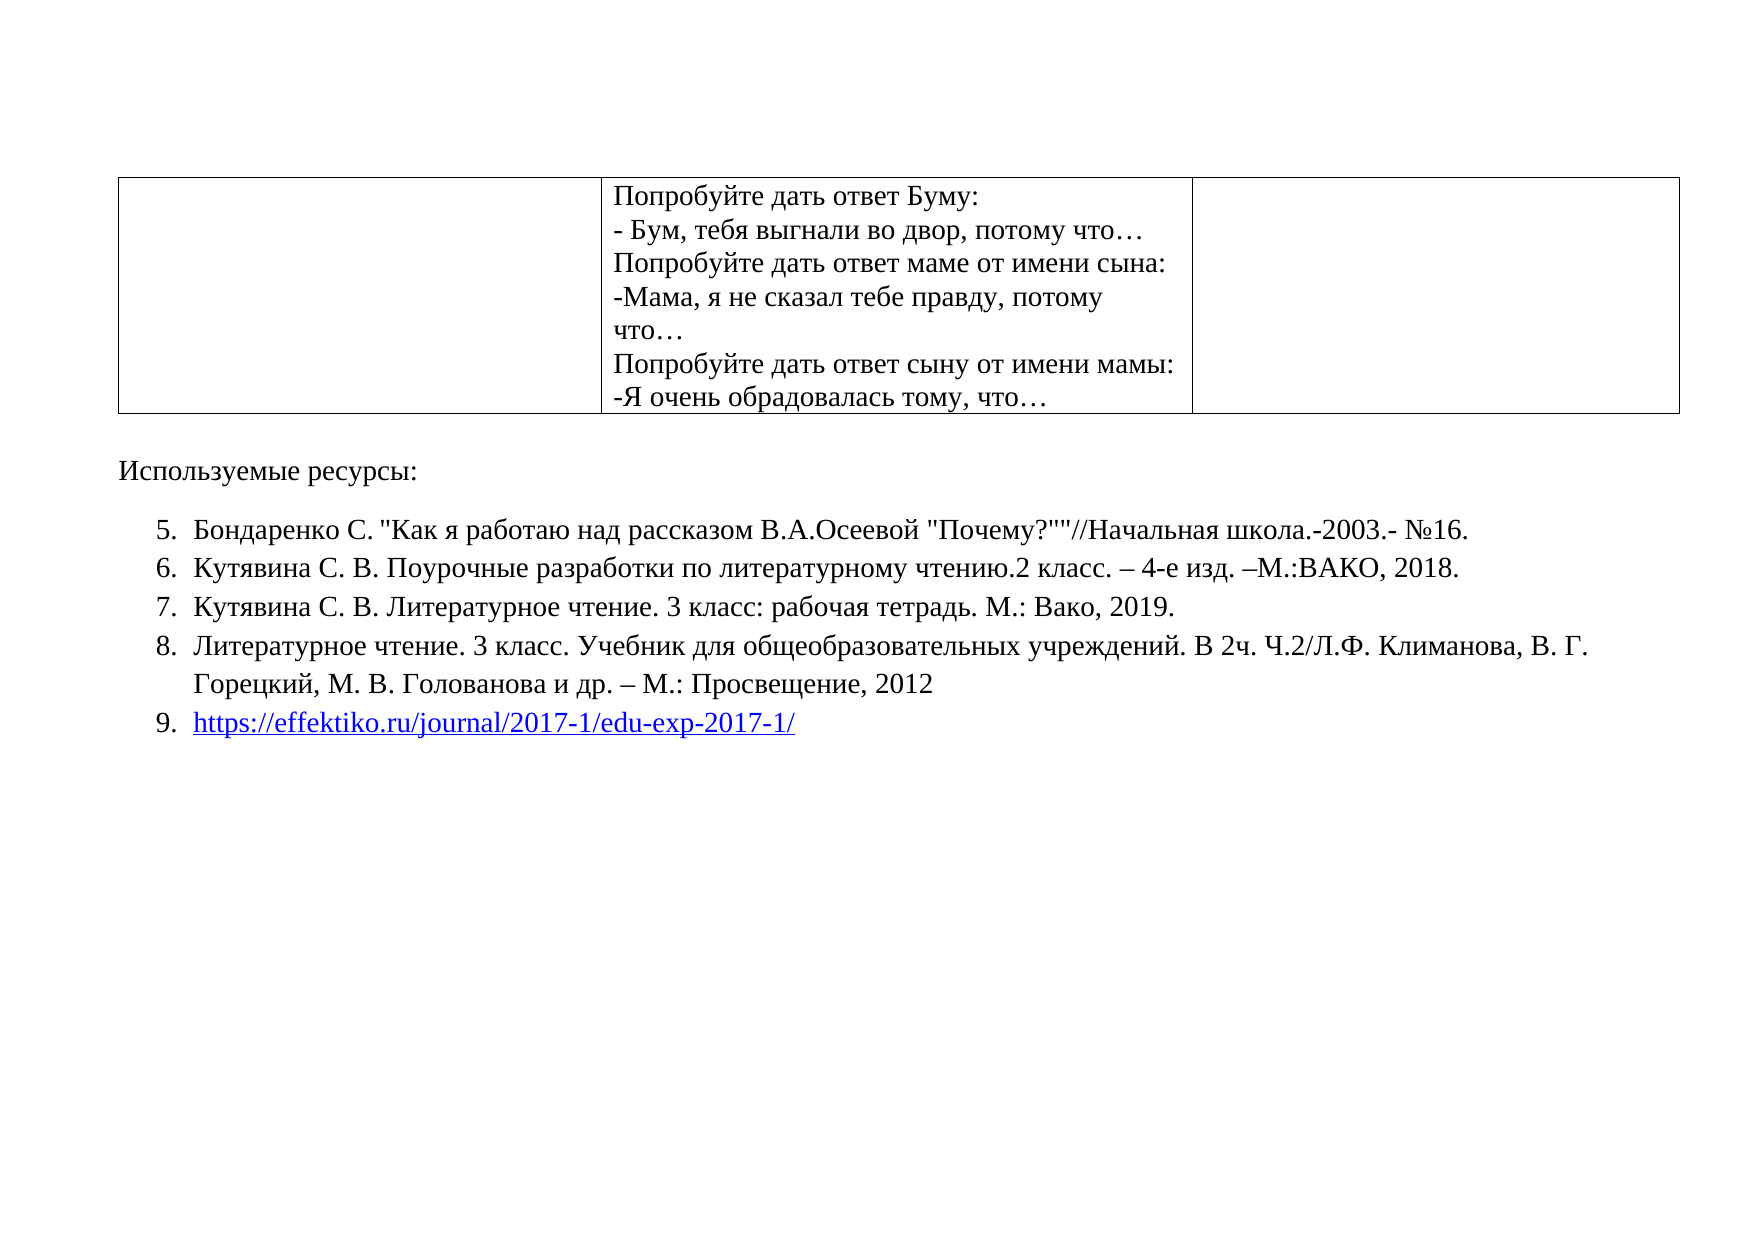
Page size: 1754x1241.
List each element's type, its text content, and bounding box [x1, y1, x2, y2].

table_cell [1193, 178, 1679, 413]
text Используемые ресурсы: [118, 414, 1636, 486]
list https://effektiko.ru/journal/2017-1/edu-exp-2017-1/ [156, 705, 1636, 738]
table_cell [119, 178, 601, 413]
list Бондаренко С. "Как я работаю над рассказом В.А.Осеевой "Почему?""//Начальная школа.-2003.- №16. [156, 512, 1636, 546]
list Литературное чтение. 3 класс. Учебник для общеобразовательных учреждений. В 2ч. Ч.2/Л.Ф. Климанова, В. Г. Горецкий, М. В. Голованова и др. – М.: Просвещение, 2012 [156, 628, 1636, 700]
list Кутявина С. В. Литературное чтение. 3 класс: рабочая тетрадь. М.: Вако, 2019. [156, 589, 1636, 623]
list Кутявина С. В. Поурочные разработки по литературному чтению.2 класс. – 4-е изд. –М.:ВАКО, 2018. [156, 551, 1636, 584]
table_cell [602, 178, 1192, 413]
